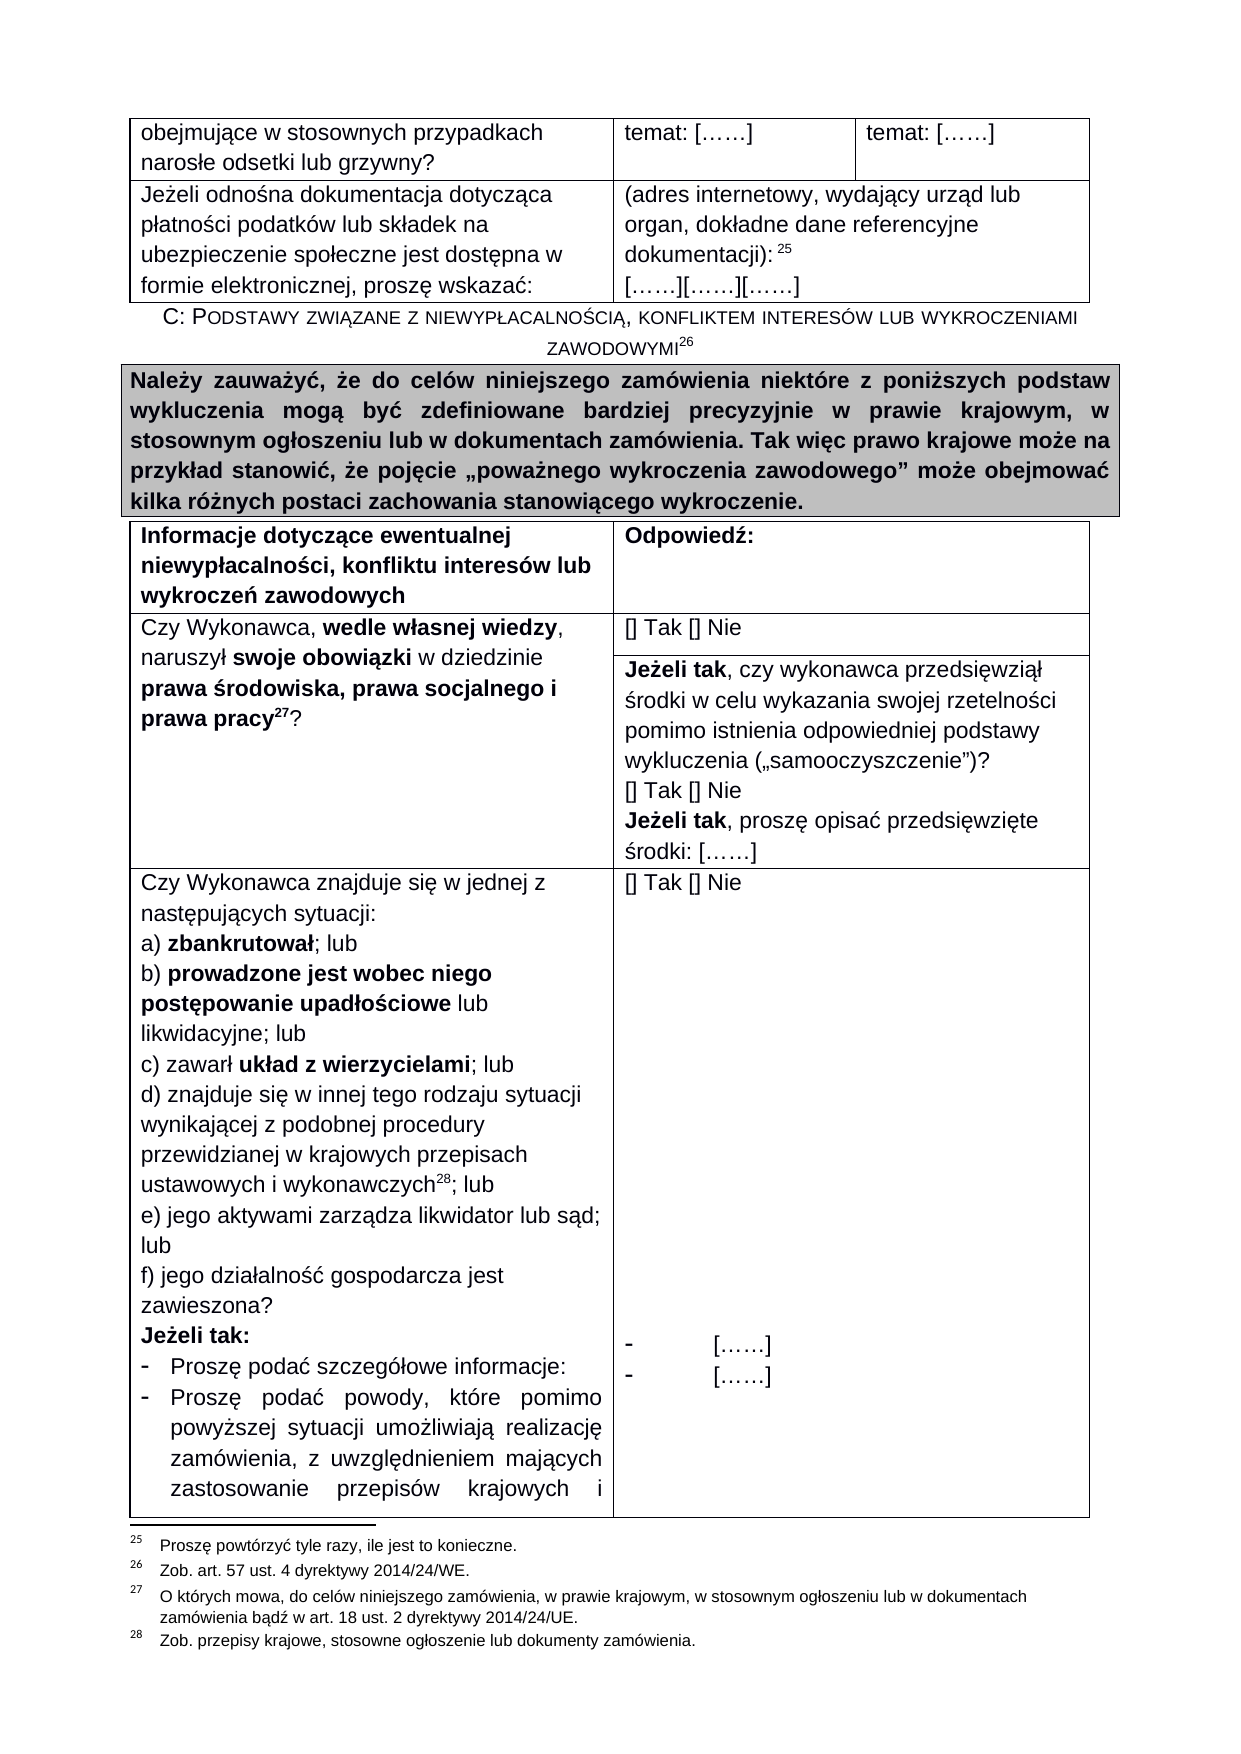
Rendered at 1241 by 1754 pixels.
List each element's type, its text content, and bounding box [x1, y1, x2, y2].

table_cell Jeżeli odnośna dokumentacja dotycząca płatności podatków lub składek na ubezpieczenie społeczne jest dostępna w formie elektronicznej, proszę wskazać: [131, 181, 613, 302]
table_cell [131, 869, 613, 1517]
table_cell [614, 119, 855, 180]
text C: Podstawy związane z niewypłacalnością, konfliktem interesów lub wykroczeniami zawodowymi [130, 303, 1110, 360]
table_header Informacje dotyczące ewentualnej niewypłacalności, konfliktu interesów lub wykroczeń zawodowych [131, 522, 613, 613]
table_cell [] Tak [] Nie [614, 614, 1089, 655]
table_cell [856, 119, 1089, 180]
table_cell (adres internetowy, wydający urząd lub organ, dokładne dane referencyjne dokumentacji): [……][……][……] [614, 181, 1089, 302]
table_header Odpowiedź: [614, 522, 1089, 613]
table_cell Jeżeli tak, czy wykonawca przedsięwziął środki w celu wykazania swojej rzetelności pomimo istnienia odpowiedniej podstawy wykluczenia („samooczyszczenie”)? [] Tak [] Nie Jeżeli tak, proszę opisać przedsięwzięte środki: [……] [614, 656, 1089, 868]
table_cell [614, 869, 1089, 1517]
table_cell Czy Wykonawca, wedle własnej wiedzy, naruszył swoje obowiązki w dziedzinie prawa środowiska, prawa socjalnego i prawa pracy? [131, 614, 613, 868]
text Należy zauważyć, że do celów niniejszego zamówienia niektóre z poniższych podstaw wykluczenia mogą być zdefiniowane bardziej precyzyjnie w prawie krajowym, w stosownym ogłoszeniu lub w dokumentach zamówienia. Tak więc prawo krajowe może na przykład stanowić, że pojęcie „poważnego wykroczenia zawodowego” może obejmować kilka różnych postaci zachowania stanowiącego wykroczenie. [122, 365, 1119, 516]
